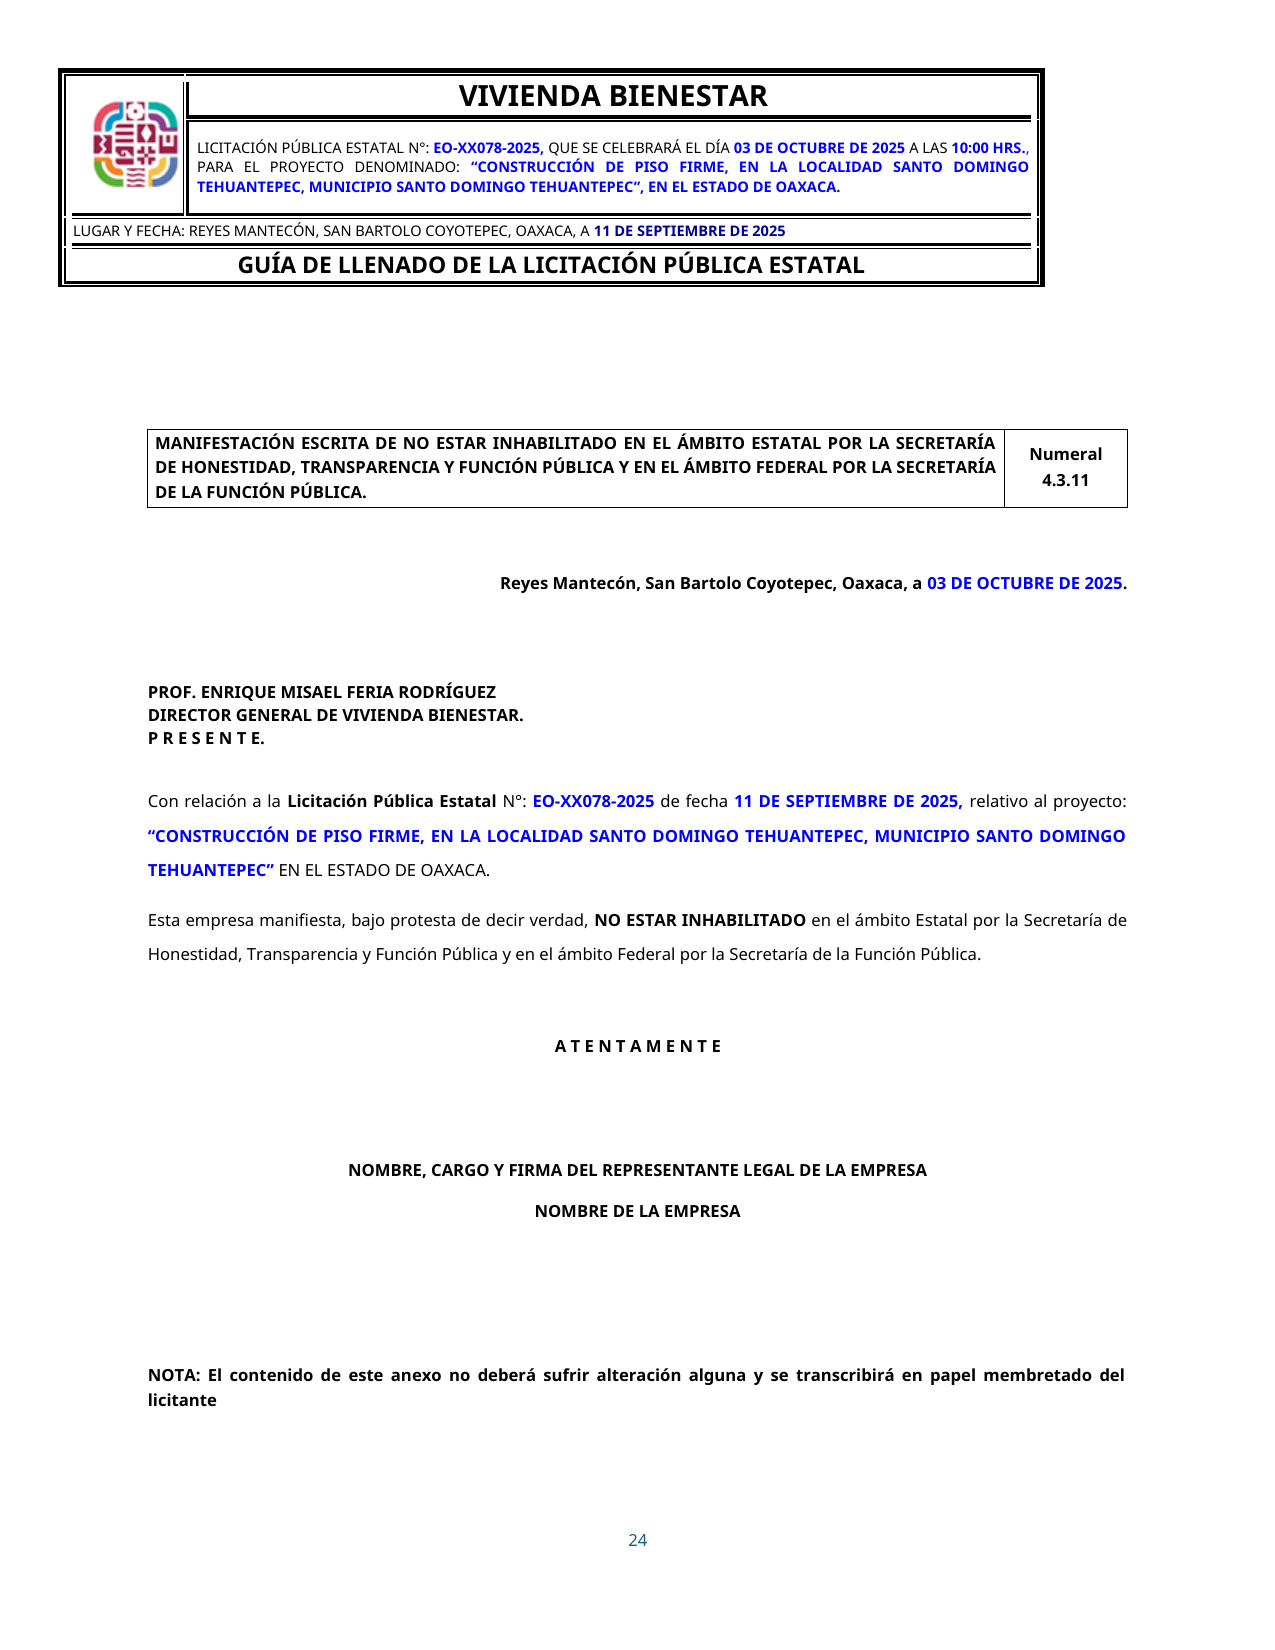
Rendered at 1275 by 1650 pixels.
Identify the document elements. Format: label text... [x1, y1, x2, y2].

text Esta empresa manifiesta, bajo protesta de decir verdad, NO ESTAR INHABILITADO en el ámbito Estatal por la Secretaría de Honestidad, Transparencia y Función Pública y en el ámbito Federal por la Secretaría de la Función Pública. [148, 909, 1127, 966]
table_header MANIFESTACIÓN ESCRITA DE NO ESTAR INHABILITADO EN EL ÁMBITO ESTATAL POR LA SECRETARÍA DE HONESTIDAD, TRANSPARENCIA Y FUNCIÓN PÚBLICA Y EN EL ÁMBITO FEDERAL POR LA SECRETARÍA DE LA FUNCIÓN PÚBLICA. [148, 430, 1004, 507]
text NOMBRE, CARGO Y FIRMA DEL REPRESENTANTE LEGAL DE LA EMPRESA [148, 1158, 1127, 1181]
text NOMBRE DE LA EMPRESA [148, 1199, 1127, 1222]
text P R E S E N T E. [148, 726, 1127, 749]
text PROF. ENRIQUE MISAEL FERIA RODRÍGUEZ [148, 681, 1127, 703]
table_header Numeral 4.3.11 [1005, 430, 1127, 507]
text NOTA: El contenido de este anexo no deberá sufrir alteración alguna y se transcribirá en papel membretado del licitante [148, 1364, 1127, 1411]
text A T E N T A M E N T E [148, 1035, 1127, 1058]
text Reyes Mantecón, San Bartolo Coyotepec, Oaxaca, a 03 DE OCTUBRE DE 2025. [133, 572, 1127, 594]
picture [184, 93, 189, 193]
picture [82, 93, 183, 193]
text Con relación a la Licitación Pública Estatal N°: EO-XX078-2025 de fecha 11 DE SEPTIEMBRE DE 2025, relativo al proyecto: “CONSTRUCCIÓN DE PISO FIRME, EN LA LOCALIDAD SANTO DOMINGO TEHUANTEPEC, MUNICIPIO SANTO DOMINGO TEHUANTEPEC” EN EL ESTADO DE OAXACA. [148, 790, 1127, 881]
text DIRECTOR GENERAL DE VIVIENDA BIENESTAR. [148, 703, 1127, 726]
